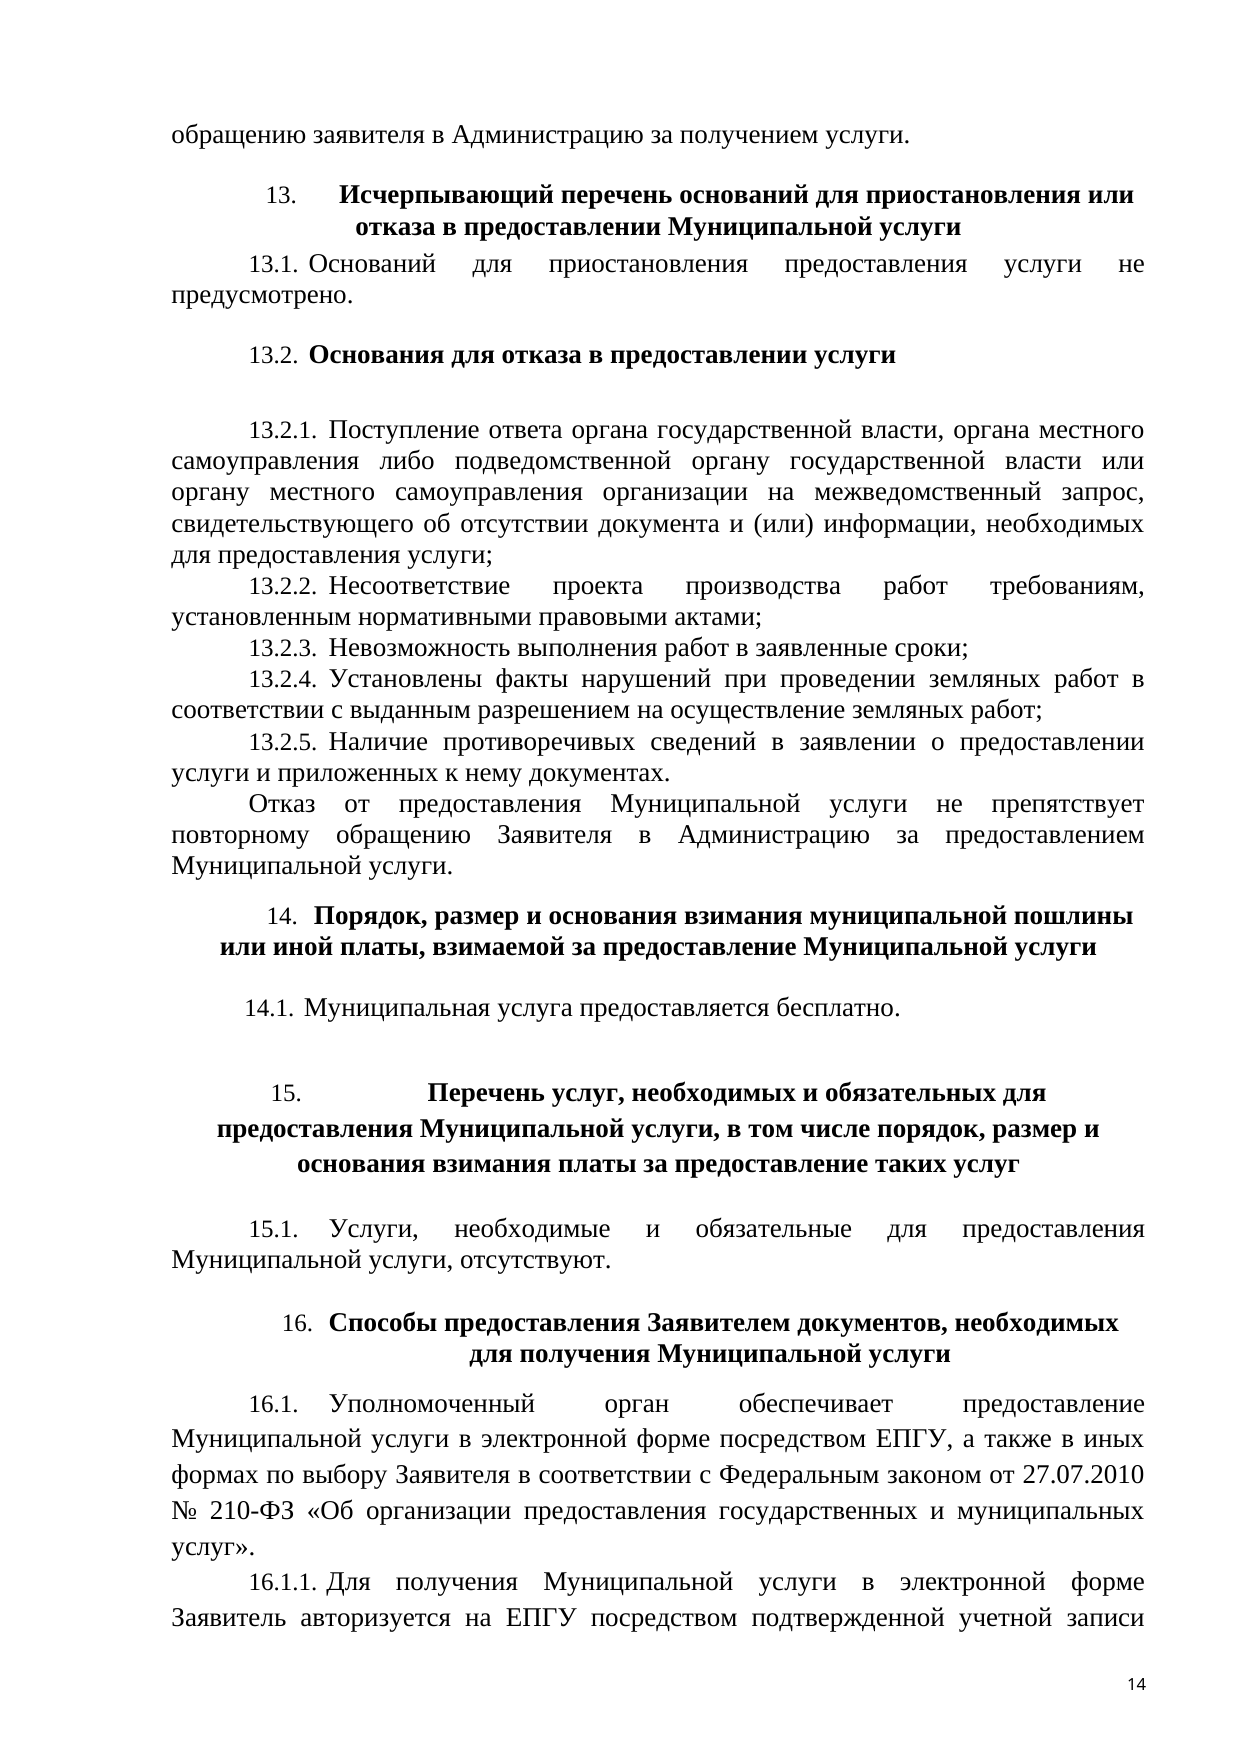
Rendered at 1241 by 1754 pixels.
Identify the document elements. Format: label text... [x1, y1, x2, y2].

list Основания для отказа в предоставлении услуги [171, 338, 1146, 369]
list Невозможность выполнения работ в заявленные сроки; [171, 631, 1146, 662]
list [171, 1565, 1146, 1632]
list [171, 118, 1146, 149]
list Несоответствие проекта производства работ требованиям, установленным нормативными правовыми актами; [171, 569, 1146, 631]
list Порядок, размер и основания взимания муниципальной пошлины или иной платы, взимаемой за предоставление Муниципальной услуги [171, 899, 1146, 961]
text Отказ от предоставления Муниципальной услуги не препятствует повторному обращению Заявителя в Администрацию за предоставлением Муниципальной услуги. [171, 787, 1146, 880]
list Исчерпывающий перечень оснований для приостановления или отказа в предоставлении Муниципальной услуги [171, 178, 1146, 241]
list Наличие противоречивых сведений в заявлении о предоставлении услуги и приложенных к нему документах. [171, 725, 1146, 787]
list Уполномоченный орган обеспечивает предоставление Муниципальной услуги в электронной форме посредством ЕПГУ, а также в иных формах по выбору Заявителя в соответствии с Федеральным законом от 27.07.2010 № 210-ФЗ «Об организации предоставления государственных и муниципальных услуг». [171, 1387, 1146, 1561]
list Услуги, необходимые и обязательные для предоставления Муниципальной услуги, отсутствуют. [171, 1212, 1146, 1274]
list Оснований для приостановления предоставления услуги не предусмотрено. [171, 247, 1146, 309]
list Способы предоставления Заявителем документов, необходимых для получения Муниципальной услуги [282, 1306, 1146, 1368]
list Поступление ответа органа государственной власти, органа местного самоуправления либо подведомственной органу государственной власти или органу местного самоуправления организации на межведомственный запрос, свидетельствующего об отсутствии документа и (или) информации, необходимых для предоставления услуги; [171, 413, 1146, 569]
list Установлены факты нарушений при проведении земляных работ в соответствии с выданным разрешением на осуществление земляных работ; [171, 662, 1146, 725]
list Муниципальная услуга предоставляется бесплатно. [171, 991, 1146, 1022]
list Перечень услуг, необходимых и обязательных для предоставления Муниципальной услуги, в том числе порядок, размер и основания взимания платы за предоставление таких услуг [171, 1076, 1146, 1178]
